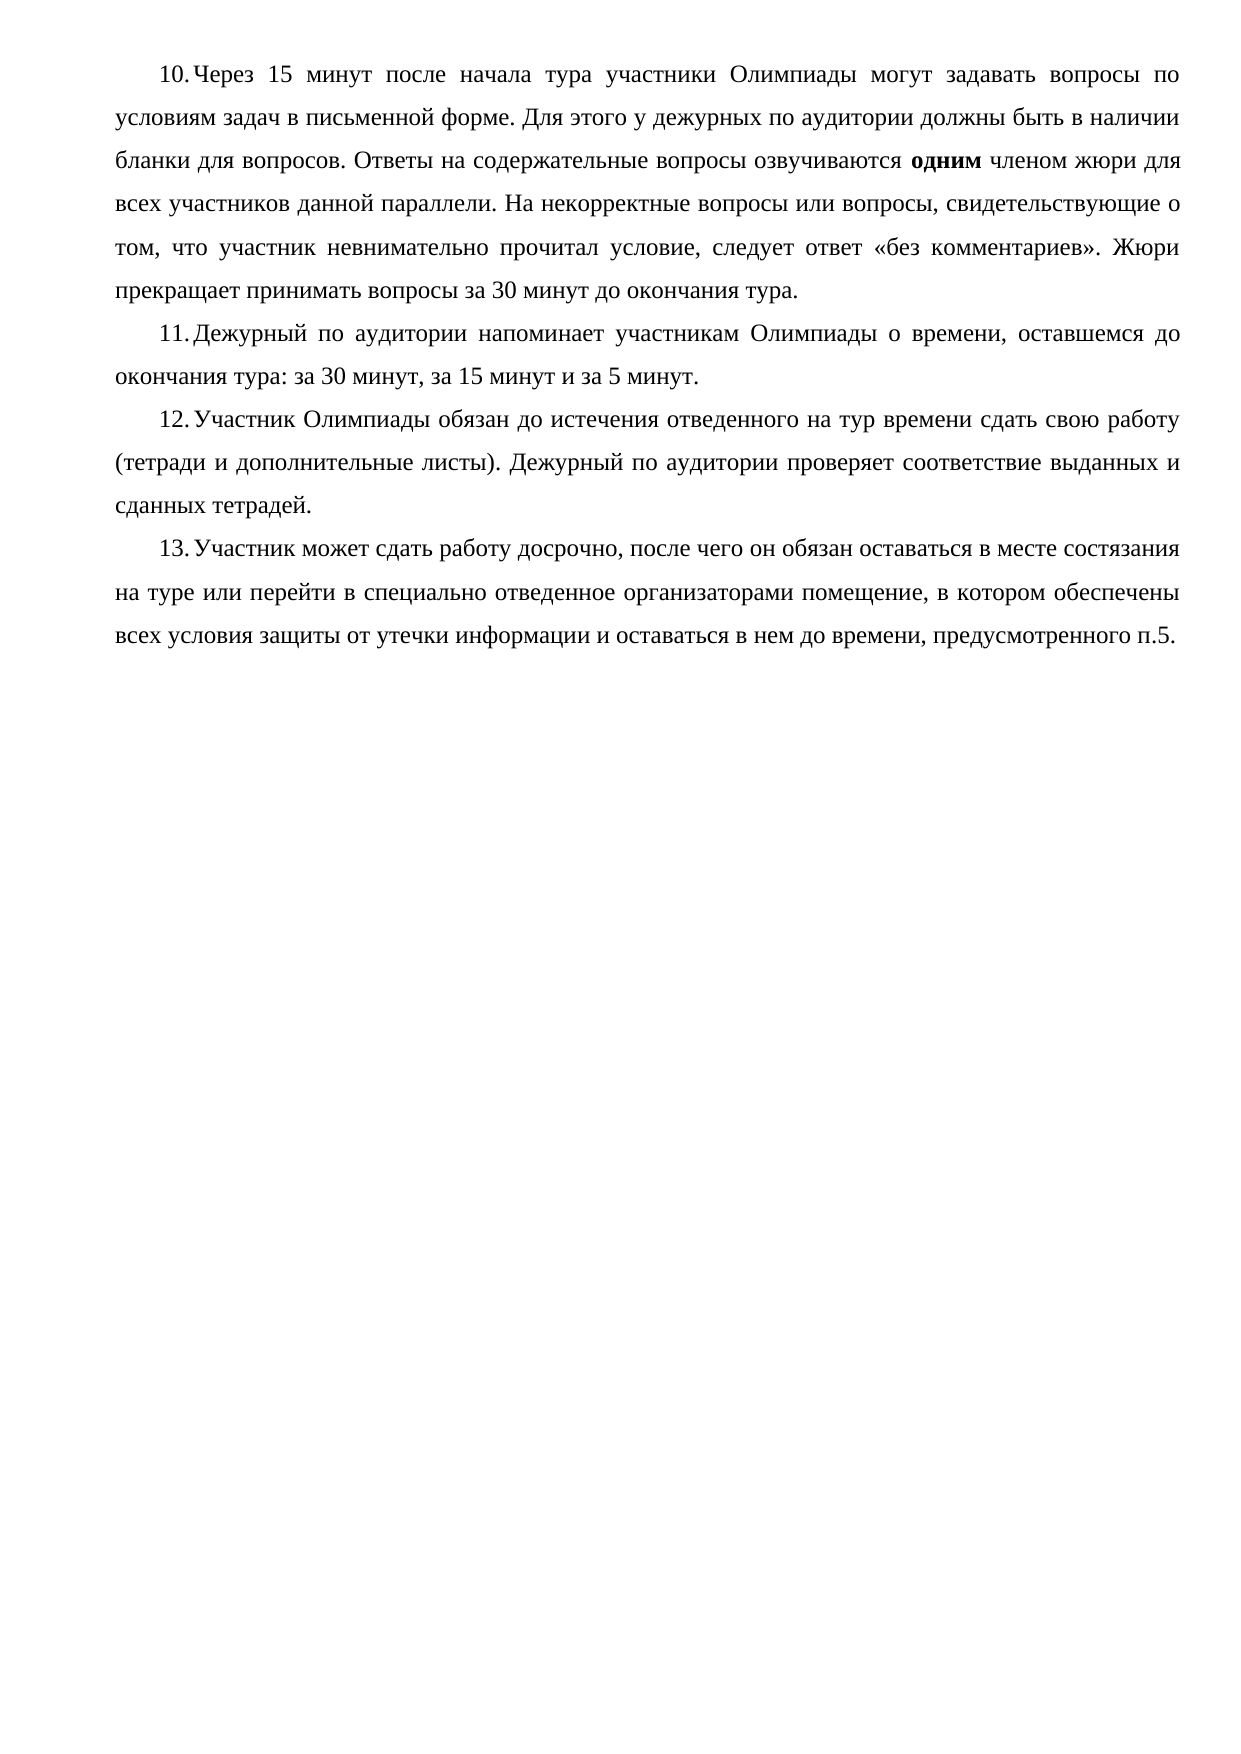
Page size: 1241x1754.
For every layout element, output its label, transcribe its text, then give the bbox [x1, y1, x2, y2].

list Через 15 минут после начала тура участники Олимпиады могут задавать вопросы по условиям задач в письменной форме. Для этого у дежурных по аудитории должны быть в наличии бланки для вопросов. Ответы на содержательные вопросы озвучиваются одним членом жюри для всех участников данной параллели. На некорректные вопросы или вопросы, свидетельствующие о том, что участник невнимательно прочитал условие, следует ответ «без комментариев». Жюри прекращает принимать вопросы за 30 минут до окончания тура. [115, 59, 1181, 303]
list Участник Олимпиады обязан до истечения отведенного на тур времени сдать свою работу (тетради и дополнительные листы). Дежурный по аудитории проверяет соответствие выданных и сданных тетрадей. [115, 404, 1181, 519]
list Дежурный по аудитории напоминает участникам Олимпиады о времени, оставшемся до окончания тура: за 30 минут, за 15 минут и за 5 минут. [115, 318, 1181, 390]
list Участник может сдать работу досрочно, после чего он обязан оставаться в месте состязания на туре или перейти в специально отведенное организаторами помещение, в котором обеспечены всех условия защиты от утечки информации и оставаться в нем до времени, предусмотренного п.5. [115, 533, 1181, 648]
